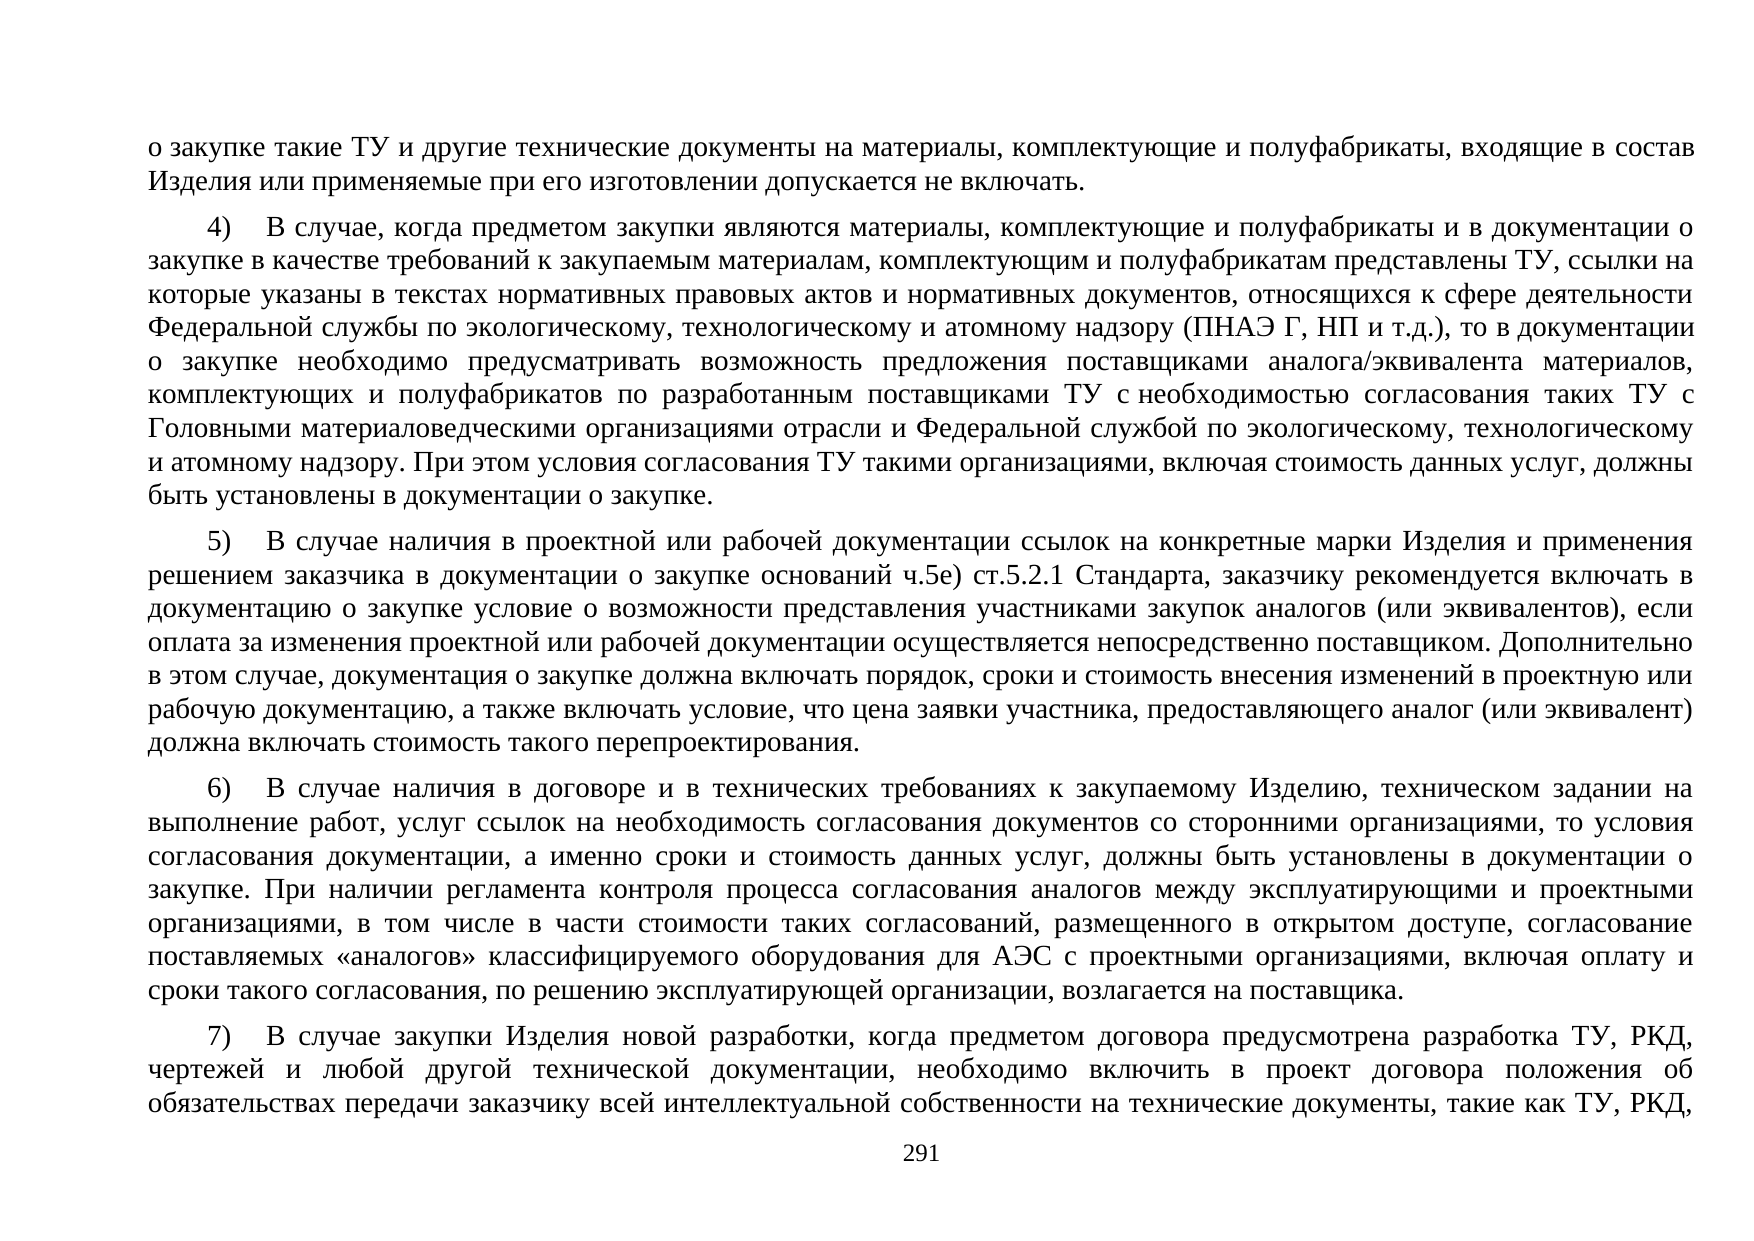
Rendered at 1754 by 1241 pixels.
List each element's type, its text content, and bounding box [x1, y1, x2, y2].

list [148, 129, 1695, 196]
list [148, 1018, 1695, 1118]
list В случае наличия в проектной или рабочей документации ссылок на конкретные марки Изделия и применения решением заказчика в документации о закупке оснований ч.5е) ст.5.2.1 Стандарта, заказчику рекомендуется включать в документацию о закупке условие о возможности представления участниками закупок аналогов (или эквивалентов), если оплата за изменения проектной или рабочей документации осуществляется непосредственно поставщиком. Дополнительно в этом случае, документация о закупке должна включать порядок, сроки и стоимость внесения изменений в проектную или рабочую документацию, а также включать условие, что цена заявки участника, предоставляющего аналог (или эквивалент) должна включать стоимость такого перепроектирования. [148, 523, 1695, 758]
list В случае наличия в договоре и в технических требованиях к закупаемому Изделию, техническом задании на выполнение работ, услуг ссылок на необходимость согласования документов со сторонними организациями, то условия согласования документации, а именно сроки и стоимость данных услуг, должны быть установлены в документации о закупке. При наличии регламента контроля процесса согласования аналогов между эксплуатирующими и проектными организациями, в том числе в части стоимости таких согласований, размещенного в открытом доступе, согласование поставляемых «аналогов» классифицируемого оборудования для АЭС с проектными организациями, включая оплату и сроки такого согласования, по решению эксплуатирующей организации, возлагается на поставщика. [148, 771, 1695, 1005]
list В случае, когда предметом закупки являются материалы, комплектующие и полуфабрикаты и в документации о закупке в качестве требований к закупаемым материалам, комплектующим и полуфабрикатам представлены ТУ, ссылки на которые указаны в текстах нормативных правовых актов и нормативных документов, относящихся к сфере деятельности Федеральной службы по экологическому, технологическому и атомному надзору (ПНАЭ Г, НП и т.д.), то в документации о закупке необходимо предусматривать возможность предложения поставщиками аналога/эквивалента материалов, комплектующих и полуфабрикатов по разработанным поставщиками ТУ с необходимостью согласования таких ТУ с Головными материаловедческими организациями отрасли и Федеральной службой по экологическому, технологическому и атомному надзору. При этом условия согласования ТУ такими организациями, включая стоимость данных услуг, должны быть установлены в документации о закупке. [148, 209, 1695, 511]
